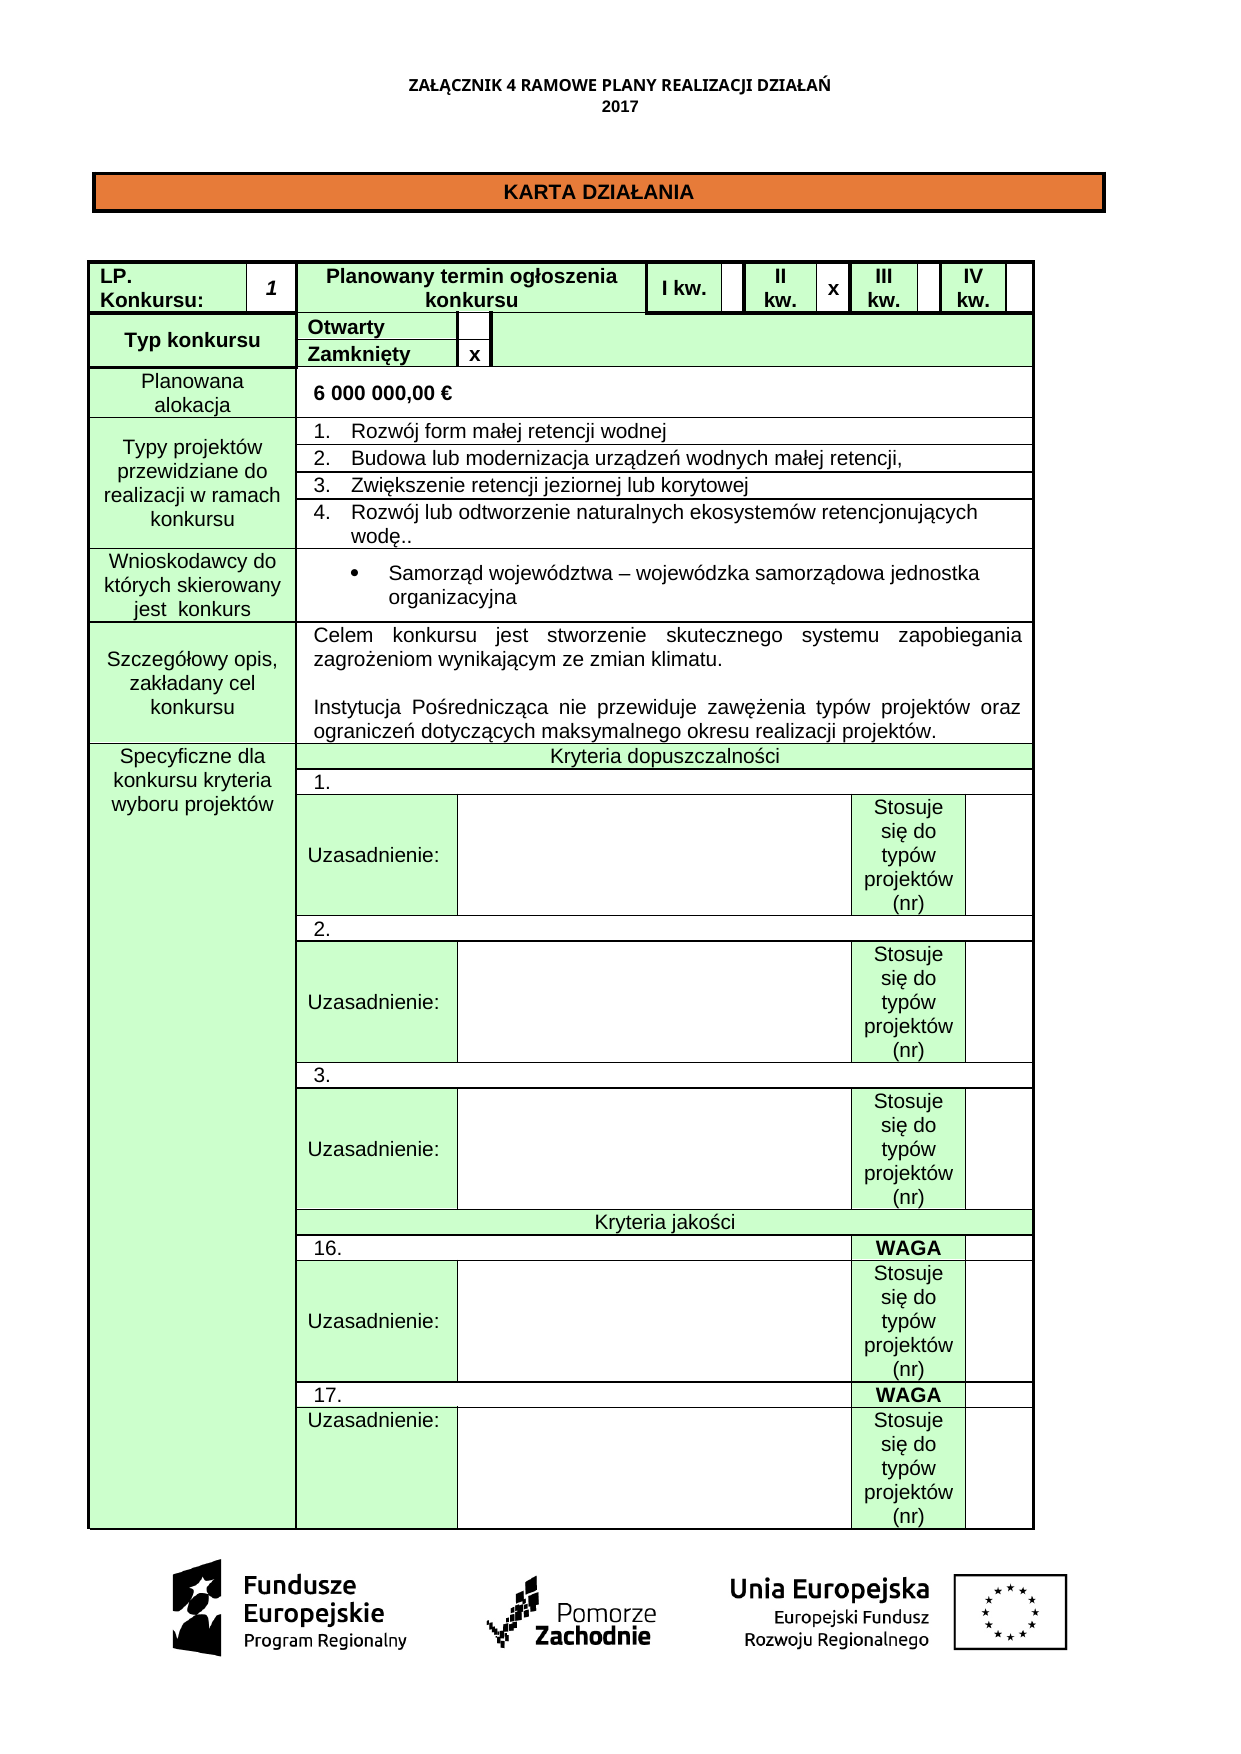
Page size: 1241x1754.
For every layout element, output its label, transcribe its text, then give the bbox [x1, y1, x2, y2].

table_cell Zwiększenie retencji jeziornej lub korytowej [297, 473, 1032, 498]
table_cell [458, 1089, 851, 1208]
table_cell Wnioskodawcy do których skierowany jest konkurs [90, 549, 295, 621]
table_cell Stosuje się do typów projektów (nr) [852, 795, 965, 915]
table_cell 6 000 000,00 € [297, 367, 1032, 417]
table_cell [966, 1089, 1032, 1208]
table_cell Typ konkursu [90, 315, 295, 366]
table_cell Stosuje się do typów projektów (nr) [852, 1089, 965, 1208]
table_header [918, 264, 939, 311]
table_cell [458, 1408, 851, 1528]
table_cell 1. [297, 770, 1032, 793]
table_header I kw. [648, 264, 721, 311]
table_cell Zamknięty [298, 340, 456, 366]
table_cell Uzasadnienie: [297, 1408, 457, 1528]
table_cell [459, 313, 489, 338]
table_cell [297, 1383, 851, 1406]
table_cell 3. [297, 1063, 1032, 1087]
table_cell [966, 1383, 1032, 1406]
table_cell [966, 942, 1032, 1062]
table_cell Typy projektów przewidziane do realizacji w ramach konkursu [90, 418, 295, 548]
table_cell WAGA [852, 1236, 965, 1259]
table_cell 2. [297, 916, 1032, 940]
table_cell Stosuje się do typów projektów (nr) [852, 1261, 965, 1381]
table_cell WAGA [852, 1383, 965, 1406]
table_header III kw. [852, 264, 917, 311]
table_cell x [459, 340, 489, 366]
table_cell [458, 942, 851, 1062]
table_header Planowany termin ogłoszenia konkursu [298, 264, 645, 311]
table_cell Uzasadnienie: [297, 942, 457, 1062]
table_cell Samorząd województwa – wojewódzka samorządowa jednostka organizacyjna [297, 549, 1032, 621]
table_header [722, 264, 742, 311]
table_cell Uzasadnienie: [297, 1261, 457, 1381]
table_header KARTA DZIAŁANIA [96, 175, 1102, 209]
table_cell [966, 795, 1032, 915]
table_cell [458, 795, 851, 915]
table_cell Uzasadnienie: [297, 795, 457, 915]
table_cell [493, 313, 1032, 366]
table_cell Budowa lub modernizacja urządzeń wodnych małej retencji, [297, 445, 1032, 471]
table_header [1007, 264, 1032, 311]
table_cell [458, 1261, 851, 1381]
table_cell Celem konkursu jest stworzenie skutecznego systemu zapobiegania zagrożeniom wynikającym ze zmian klimatu. Instytucja Pośrednicząca nie przewiduje zawężenia typów projektów oraz ograniczeń dotyczących maksymalnego okresu realizacji projektów. [297, 623, 1032, 742]
picture [148, 1533, 1092, 1681]
table_header II kw. [746, 264, 816, 311]
table_cell Rozwój form małej retencji wodnej [297, 418, 1032, 444]
table_cell [966, 1408, 1032, 1528]
table_cell [966, 1261, 1032, 1381]
table_cell Kryteria dopuszczalności [297, 744, 1032, 768]
table_cell Planowana alokacja [90, 369, 295, 417]
table_header x [817, 264, 848, 311]
table_cell [297, 1236, 851, 1259]
table_header LP. Konkursu: [90, 264, 246, 311]
table_cell Specyficzne dla konkursu kryteria wyboru projektów [90, 744, 295, 1528]
table_cell Stosuje się do typów projektów (nr) [852, 1408, 965, 1528]
table_cell Kryteria jakości [297, 1210, 1032, 1234]
table_cell Stosuje się do typów projektów (nr) [852, 942, 965, 1062]
table_cell [966, 1236, 1032, 1259]
table_header 1 [247, 264, 295, 311]
table_cell Rozwój lub odtworzenie naturalnych ekosystemów retencjonujących wodę.. [297, 500, 1032, 548]
table_cell Uzasadnienie: [297, 1089, 457, 1208]
table_cell Otwarty [298, 313, 456, 338]
table_cell Szczegółowy opis, zakładany cel konkursu [90, 623, 295, 742]
table_header IV kw. [942, 264, 1005, 311]
